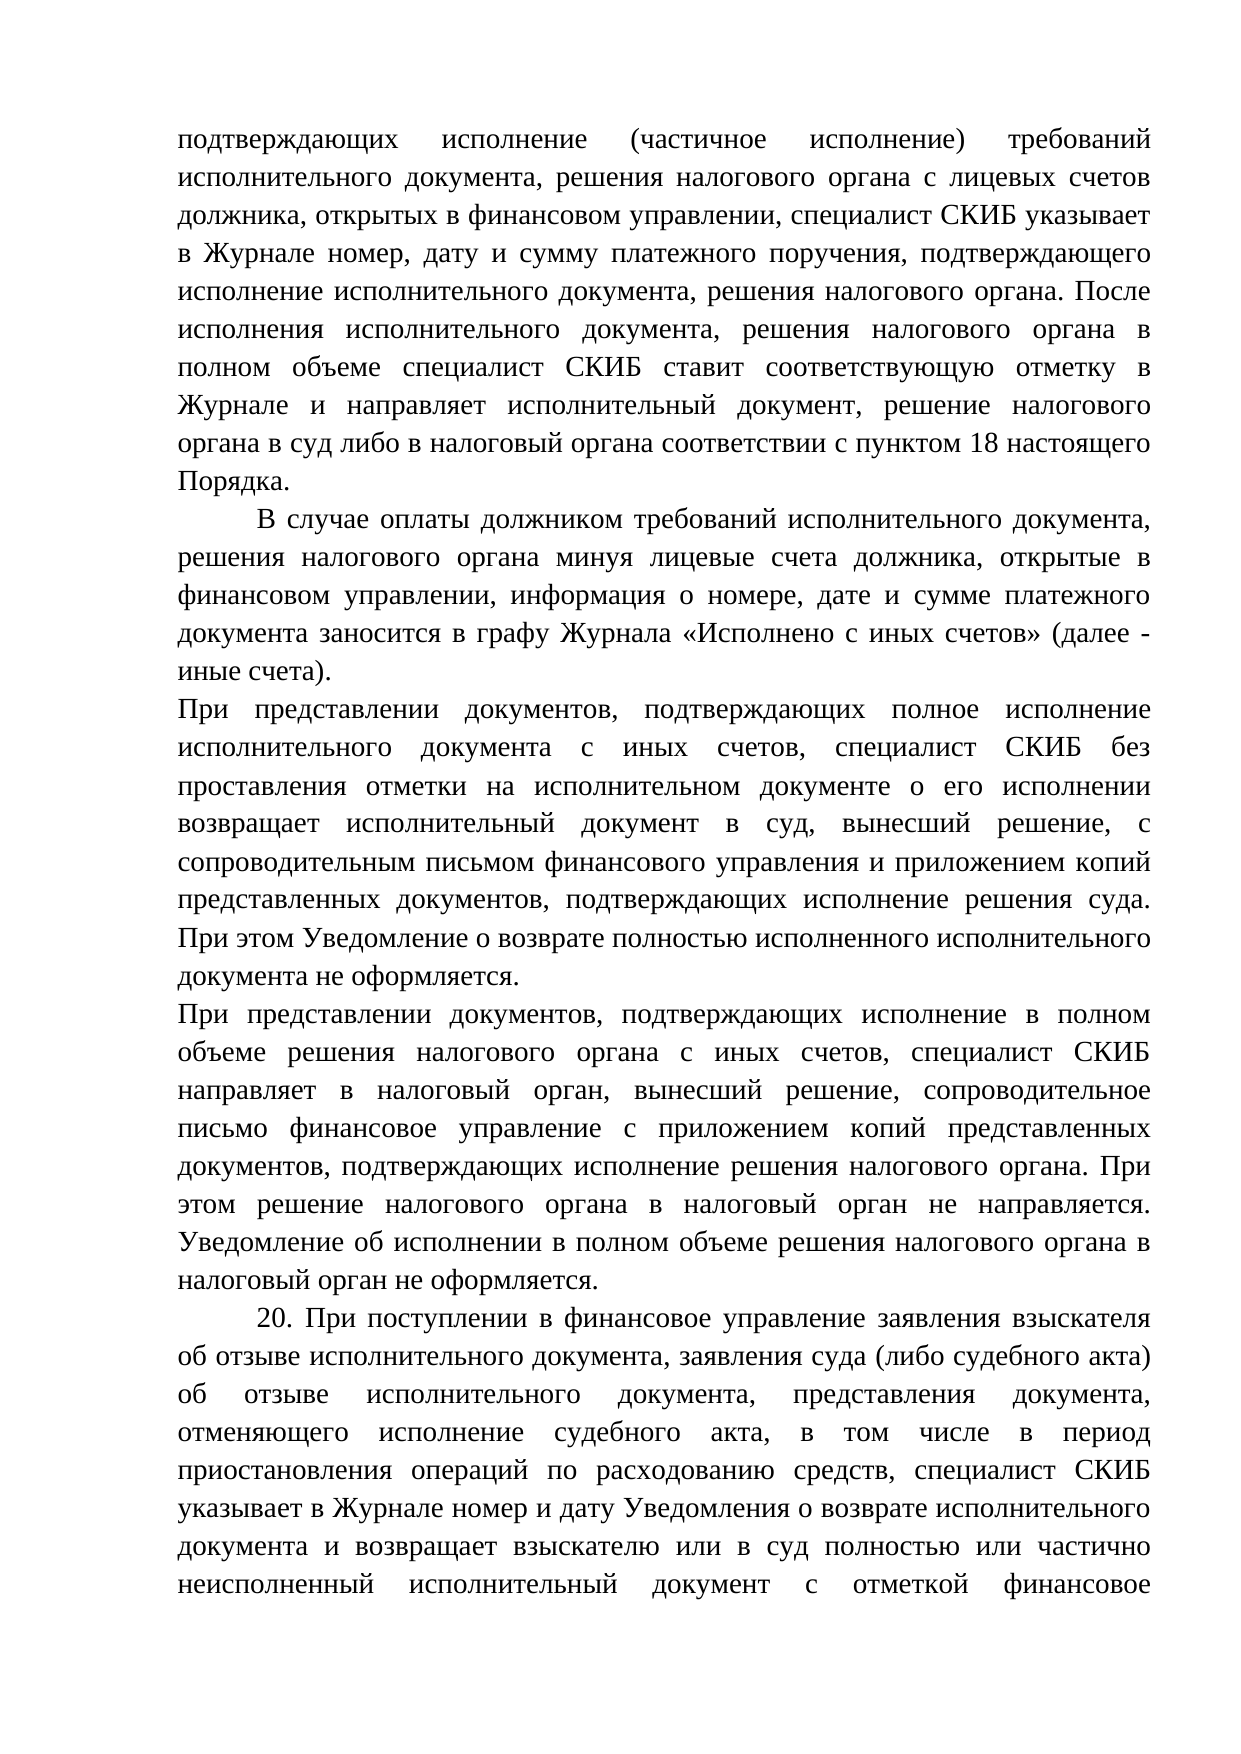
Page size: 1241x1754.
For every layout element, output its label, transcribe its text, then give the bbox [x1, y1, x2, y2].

text В случае оплаты должником требований исполнительного документа, решения налогового органа минуя лицевые счета должника, открытые в финансовом управлении, информация о номере, дате и сумме платежного документа заносится в графу Журнала «Исполнено с иных счетов» (далее - иные счета). [177, 498, 1152, 688]
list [177, 1297, 1152, 1601]
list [177, 118, 1152, 498]
text При представлении документов, подтверждающих исполнение в полном объеме решения налогового органа с иных счетов, специалист СКИБ направляет в налоговый орган, вынесший решение, сопроводительное письмо финансовое управление с приложением копий представленных документов, подтверждающих исполнение решения налогового органа. При этом решение налогового органа в налоговый орган не направляется. Уведомление об исполнении в полном объеме решения налогового органа в налоговый орган не оформляется. [177, 993, 1152, 1297]
text При представлении документов, подтверждающих полное исполнение исполнительного документа с иных счетов, специалист СКИБ без проставления отметки на исполнительном документе о его исполнении возвращает исполнительный документ в суд, вынесший решение, с сопроводительным письмом финансового управления и приложением копий представленных документов, подтверждающих исполнение решения суда. При этом Уведомление о возврате полностью исполненного исполнительного документа не оформляется. [177, 688, 1152, 993]
